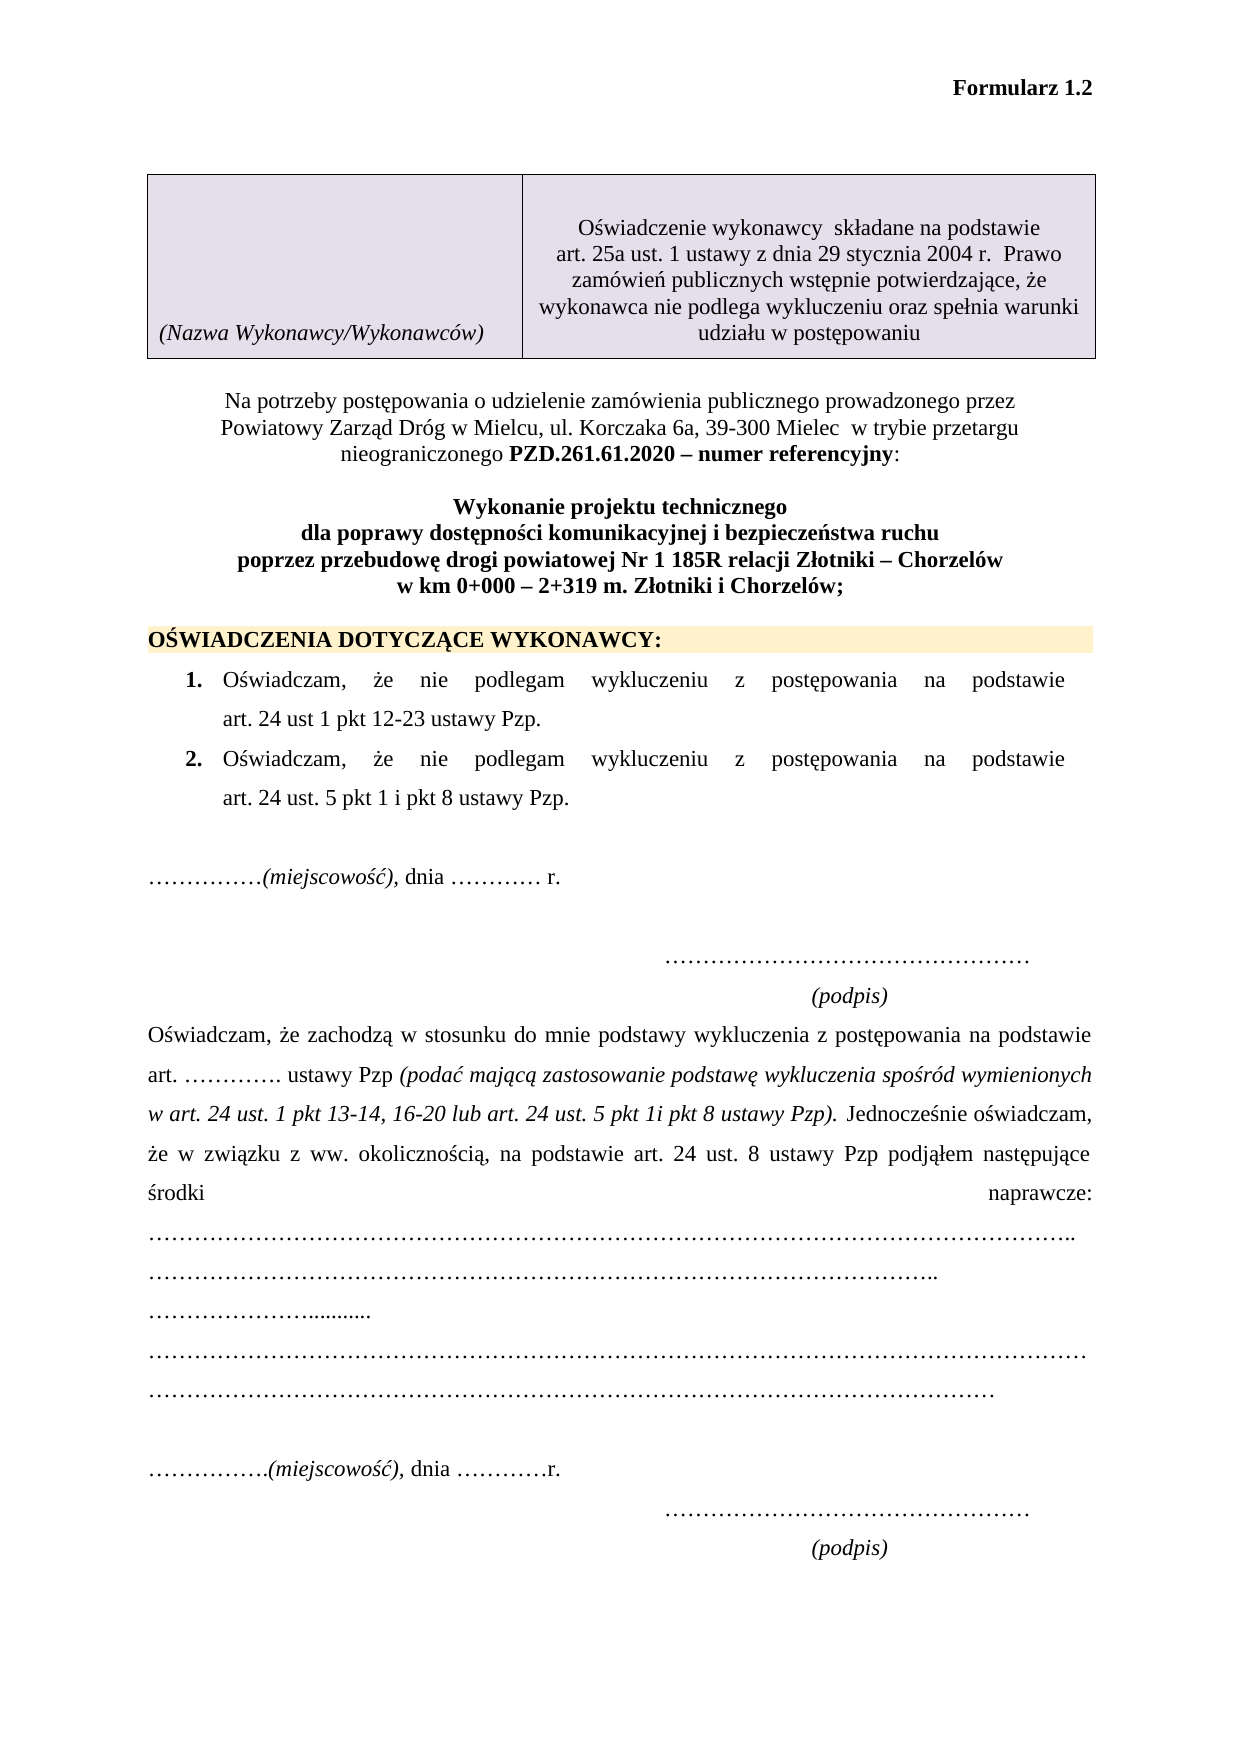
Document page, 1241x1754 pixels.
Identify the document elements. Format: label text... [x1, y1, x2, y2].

text …………….(miejscowość), dnia …………r. [148, 1456, 1093, 1482]
text ………………………………………… [148, 942, 1093, 969]
text …………………………………………………………………………………………..…………………...........……………………………………………………………………………………………………………………………………………………………………………………………………………… [148, 1258, 1093, 1403]
text dla poprawy dostępności komunikacyjnej i bezpieczeństwa ruchu [148, 519, 1093, 546]
text (podpis) [738, 982, 1093, 1008]
text ………………………………………… [148, 1495, 1093, 1521]
text w km 0+000 – 2+319 m. Złotniki i Chorzelów; [148, 572, 1093, 598]
text (podpis) [738, 1534, 1093, 1561]
table_header Oświadczenie wykonawcy składane na podstawie art. 25a ust. 1 ustawy z dnia 29 stycznia 2004 r. Prawo zamówień publicznych wstępnie potwierdzające, że wykonawca nie podlega wykluczeniu oraz spełnia warunki udziału w postępowaniu [523, 175, 1095, 358]
list Oświadczam, że nie podlegam wykluczeniu z postępowania na podstawie art. 24 ust 1 pkt 12-23 ustawy Pzp. [185, 666, 1093, 732]
text ……………(miejscowość), dnia ………… r. [148, 863, 1093, 890]
table_header (Nazwa Wykonawcy/Wykonawców) [148, 175, 522, 358]
text Na potrzeby postępowania o udzielenie zamówienia publicznego prowadzonego przez Powiatowy Zarząd Dróg w Mielcu, ul. Korczaka 6a, 39-300 Mielec w trybie przetargu nieograniczonego PZD.261.61.2020 – numer referencyjny: [148, 388, 1093, 467]
text OŚWIADCZENIA DOTYCZĄCE WYKONAWCY: [148, 626, 1093, 653]
text Wykonanie projektu technicznego [148, 467, 1093, 519]
text Oświadczam, że zachodzą w stosunku do mnie podstawy wykluczenia z postępowania na podstawie art. …………. ustawy Pzp (podać mającą zastosowanie podstawę wykluczenia spośród wymienionych w art. 24 ust. 1 pkt 13-14, 16-20 lub art. 24 ust. 5 pkt 1i pkt 8 ustawy Pzp). Jednocześnie oświadczam, że w związku z ww. okolicznością, na podstawie art. 24 ust. 8 ustawy Pzp podjąłem następujące środki naprawcze: ………………………………………………………………………………………………………….. [148, 1021, 1093, 1245]
list Oświadczam, że nie podlegam wykluczeniu z postępowania na podstawie art. 24 ust. 5 pkt 1 i pkt 8 ustawy Pzp. [185, 745, 1093, 811]
text poprzez przebudowę drogi powiatowej Nr 1 185R relacji Złotniki – Chorzelów [148, 546, 1093, 572]
